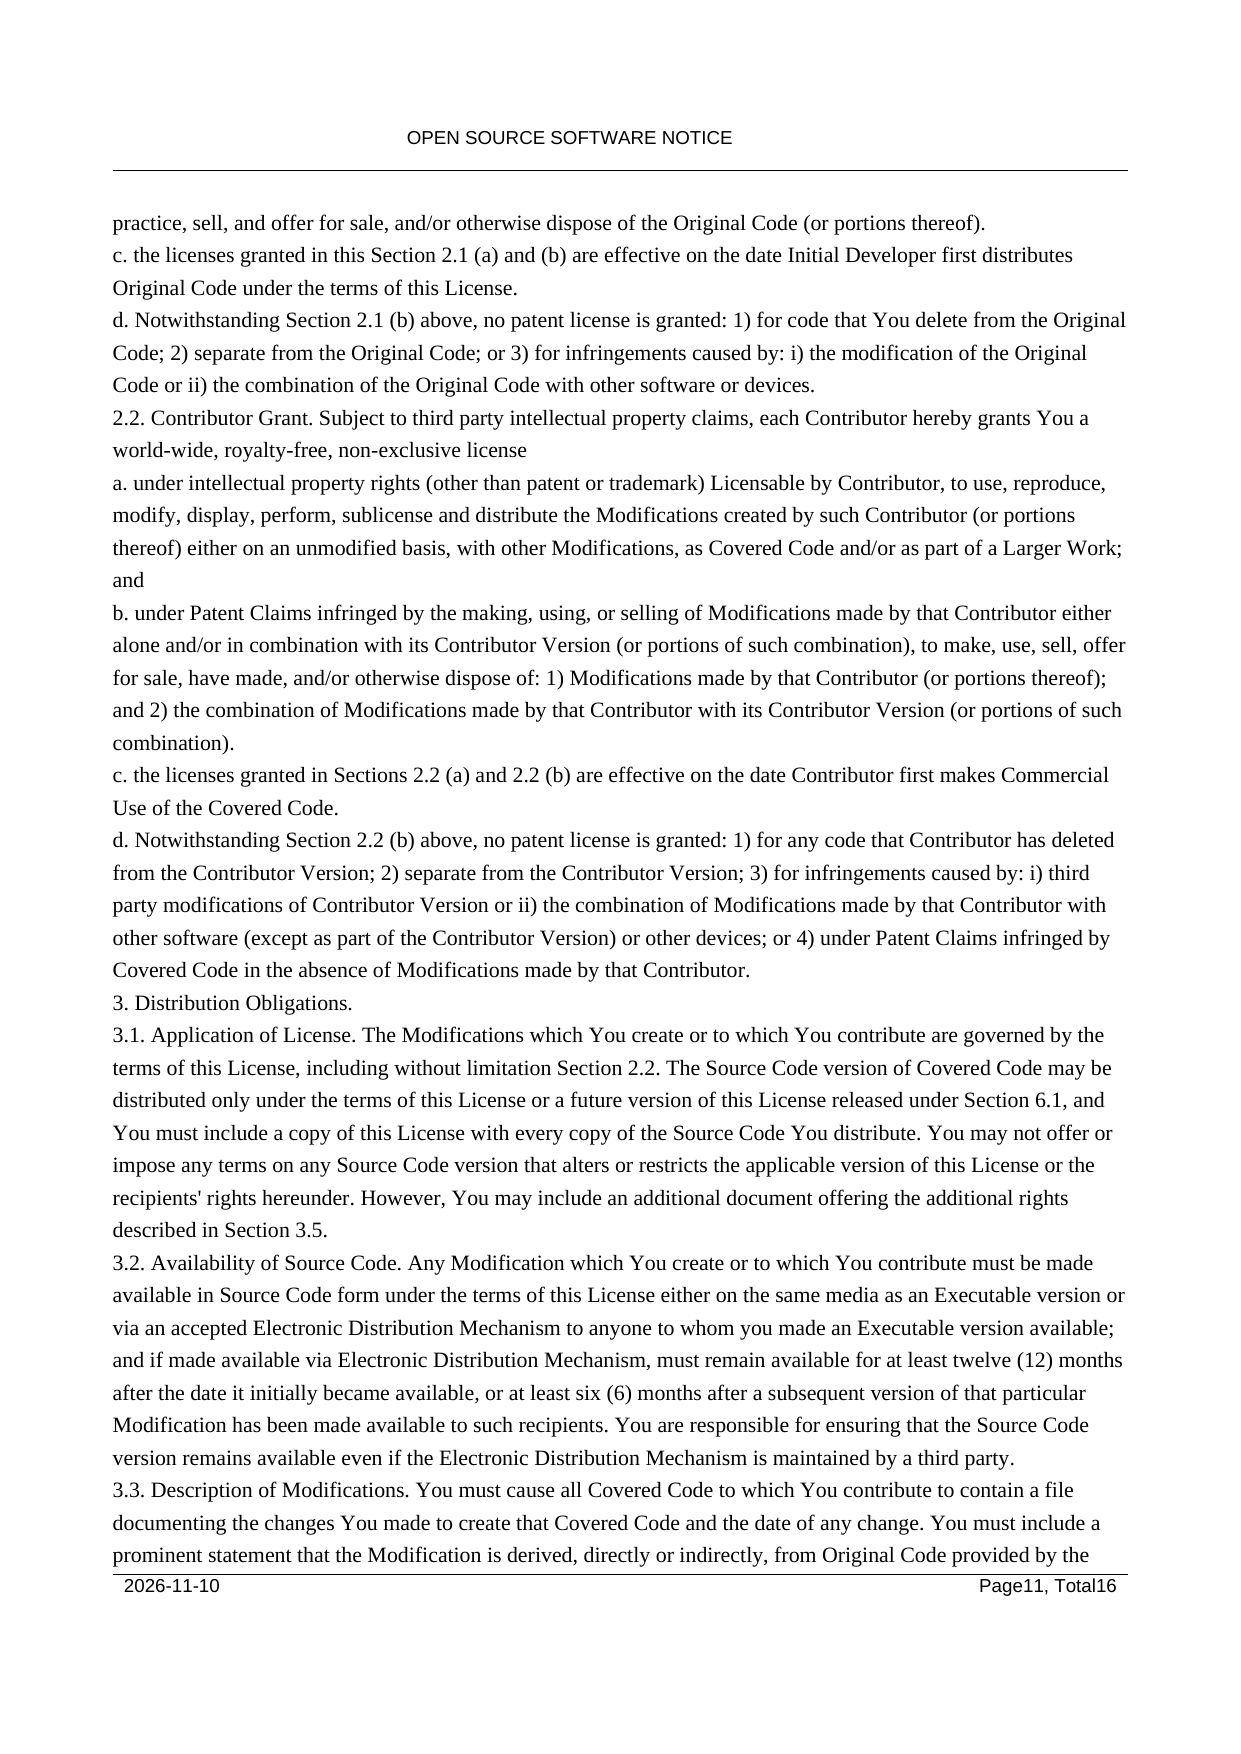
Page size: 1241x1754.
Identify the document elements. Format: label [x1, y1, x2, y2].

text [112, 206, 1128, 1571]
